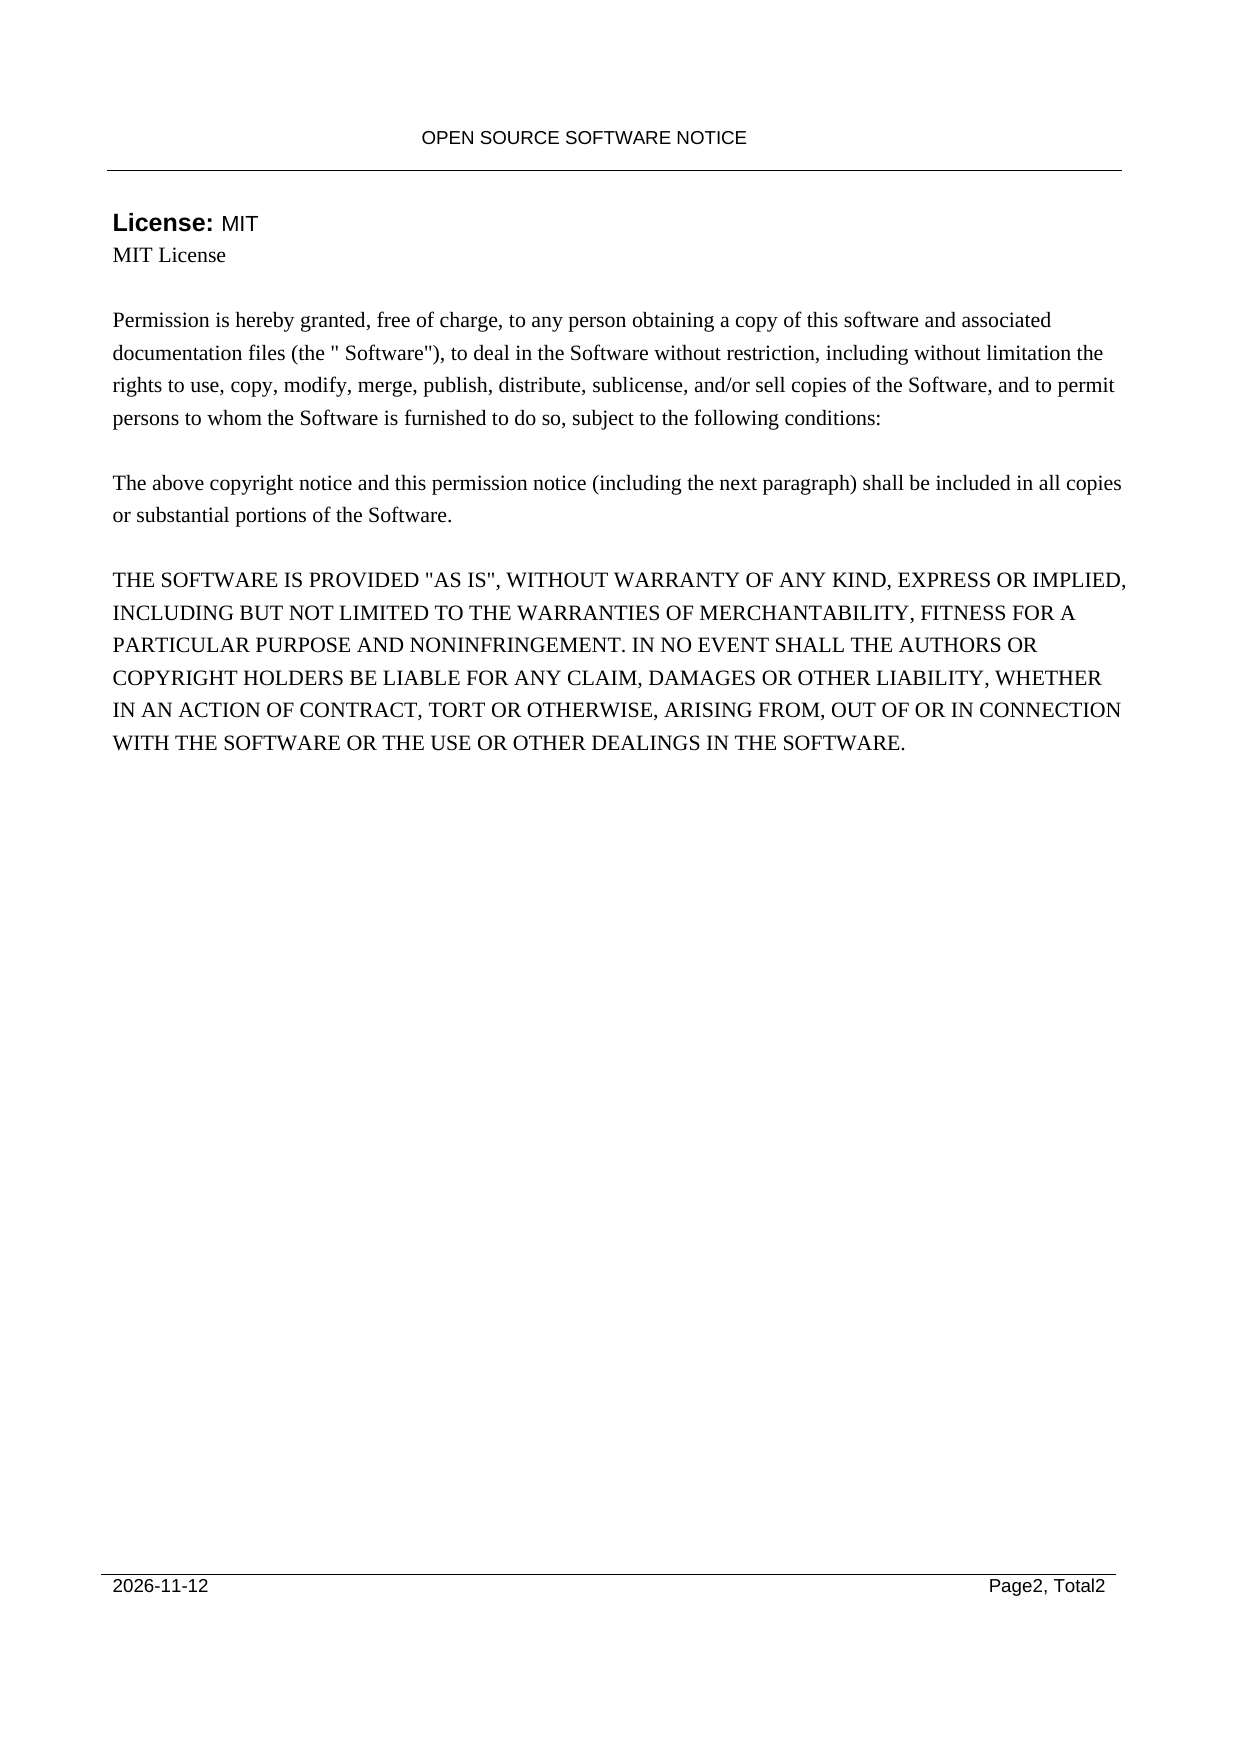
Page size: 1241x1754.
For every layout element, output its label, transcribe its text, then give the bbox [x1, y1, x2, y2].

text License: MIT [112, 206, 1128, 239]
text MIT License Permission is hereby granted, free of charge, to any person obtaining a copy of this software and associated documentation files (the " Software"), to deal in the Software without restriction, including without limitation the rights to use, copy, modify, merge, publish, distribute, sublicense, and/or sell copies of the Software, and to permit persons to whom the Software is furnished to do so, subject to the following conditions: The above copyright notice and this permission notice (including the next paragraph) shall be included in all copies or substantial portions of the Software. THE SOFTWARE IS PROVIDED "AS IS", WITHOUT WARRANTY OF ANY KIND, EXPRESS OR IMPLIED, INCLUDING BUT NOT LIMITED TO THE WARRANTIES OF MERCHANTABILITY, FITNESS FOR A PARTICULAR PURPOSE AND NONINFRINGEMENT. IN NO EVENT SHALL THE AUTHORS OR COPYRIGHT HOLDERS BE LIABLE FOR ANY CLAIM, DAMAGES OR OTHER LIABILITY, WHETHER IN AN ACTION OF CONTRACT, TORT OR OTHERWISE, ARISING FROM, OUT OF OR IN CONNECTION WITH THE SOFTWARE OR THE USE OR OTHER DEALINGS IN THE SOFTWARE. [112, 239, 1128, 791]
